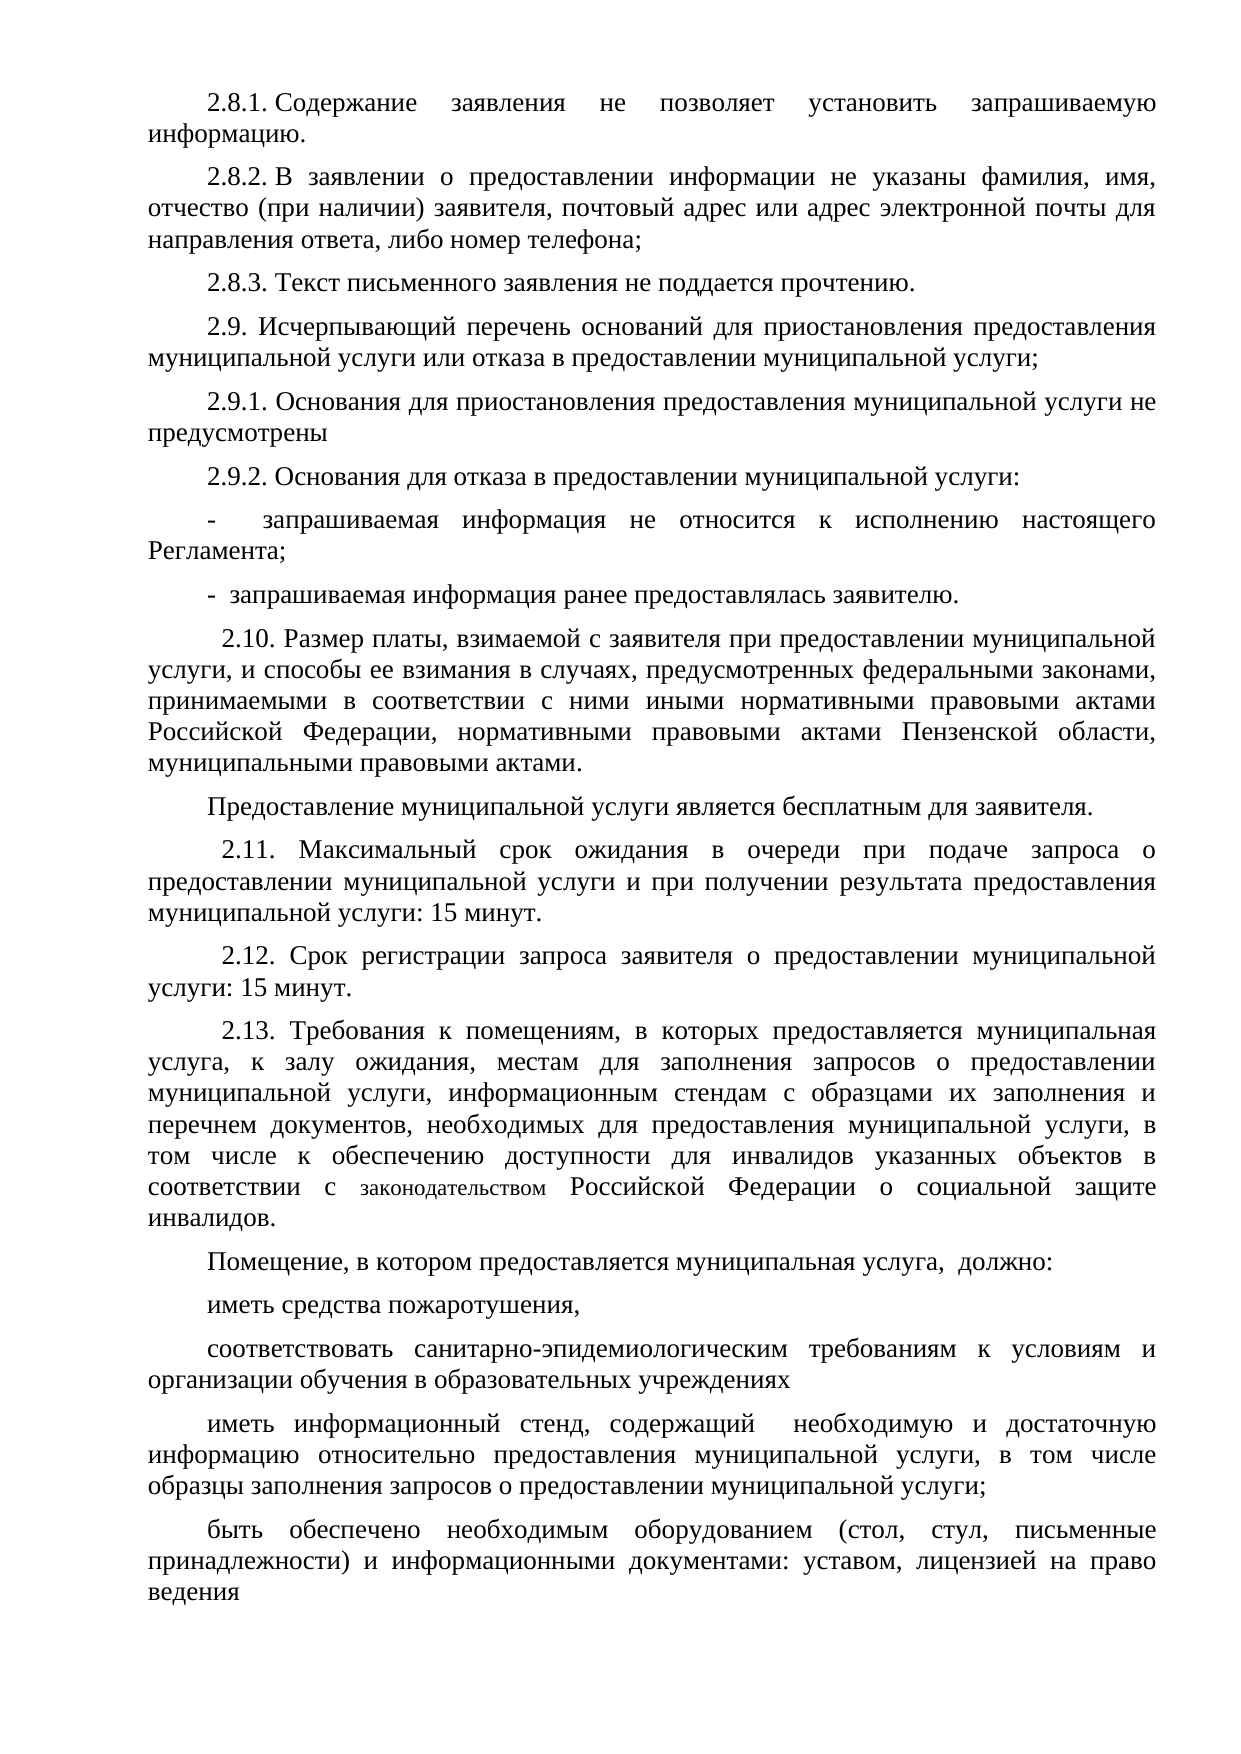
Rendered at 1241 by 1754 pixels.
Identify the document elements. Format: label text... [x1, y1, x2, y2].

text 2.10. Размер платы, взимаемой с заявителя при предоставлении муниципальной услуги, и способы ее взимания в случаях, предусмотренных федеральными законами, принимаемыми в соответствии с ними иными нормативными правовыми актами Российской Федерации, нормативными правовыми актами Пензенской области, муниципальными правовыми актами. [148, 622, 1157, 777]
text 2.9.2. Основания для отказа в предоставлении муниципальной услуги: [148, 459, 1157, 491]
text 2.8.3. Текст письменного заявления не поддается прочтению. [148, 266, 1157, 297]
text 2.9. Исчерпывающий перечень оснований для приостановления предоставления муниципальной услуги или отказа в предоставлении муниципальной услуги; [148, 310, 1157, 372]
text иметь средства пожаротушения, [148, 1288, 1157, 1319]
text быть обеспечено необходимым оборудованием (стол, стул, письменные принадлежности) и информационными документами: уставом, лицензией на право ведения [148, 1513, 1157, 1606]
text - запрашиваемая информация ранее предоставлялась заявителю. [148, 578, 1157, 609]
text 2.9.1. Основания для приостановления предоставления муниципальной услуги не предусмотрены [148, 385, 1157, 447]
text 2.8.2. В заявлении о предоставлении информации не указаны фамилия, имя, отчество (при наличии) заявителя, почтовый адрес или адрес электронной почты для направления ответа, либо номер телефона; [148, 160, 1157, 254]
text - запрашиваемая информация не относится к исполнению настоящего Регламента; [148, 503, 1157, 566]
text соответствовать санитарно-эпидемиологическим требованиям к условиям и организации обучения в образовательных учреждениях [148, 1332, 1157, 1394]
text иметь информационный стенд, содержащий необходимую и достаточную информацию относительно предоставления муниципальной услуги, в том числе образцы заполнения запросов о предоставлении муниципальной услуги; [148, 1407, 1157, 1500]
text 2.12. Срок регистрации запроса заявителя о предоставлении муниципальной услуги: 15 минут. [148, 939, 1157, 1002]
text 2.11. Максимальный срок ожидания в очереди при подаче запроса о предоставлении муниципальной услуги и при получении результата предоставления муниципальной услуги: 15 минут. [148, 833, 1157, 927]
text Помещение, в котором предоставляется муниципальная услуга, должно: [148, 1245, 1157, 1276]
text 2.8.1. Содержание заявления не позволяет установить запрашиваемую информацию. [148, 86, 1157, 148]
text Предоставление муниципальной услуги является бесплатным для заявителя. [148, 790, 1157, 821]
text 2.13. Требования к помещениям, в которых предоставляется муниципальная услуга, к залу ожидания, местам для заполнения запросов о предоставлении муниципальной услуги, информационным стендам с образцами их заполнения и перечнем документов, необходимых для предоставления муниципальной услуги, в том числе к обеспечению доступности для инвалидов указанных объектов в соответствии с законодательством Российской Федерации о социальной защите инвалидов. [148, 1014, 1157, 1232]
